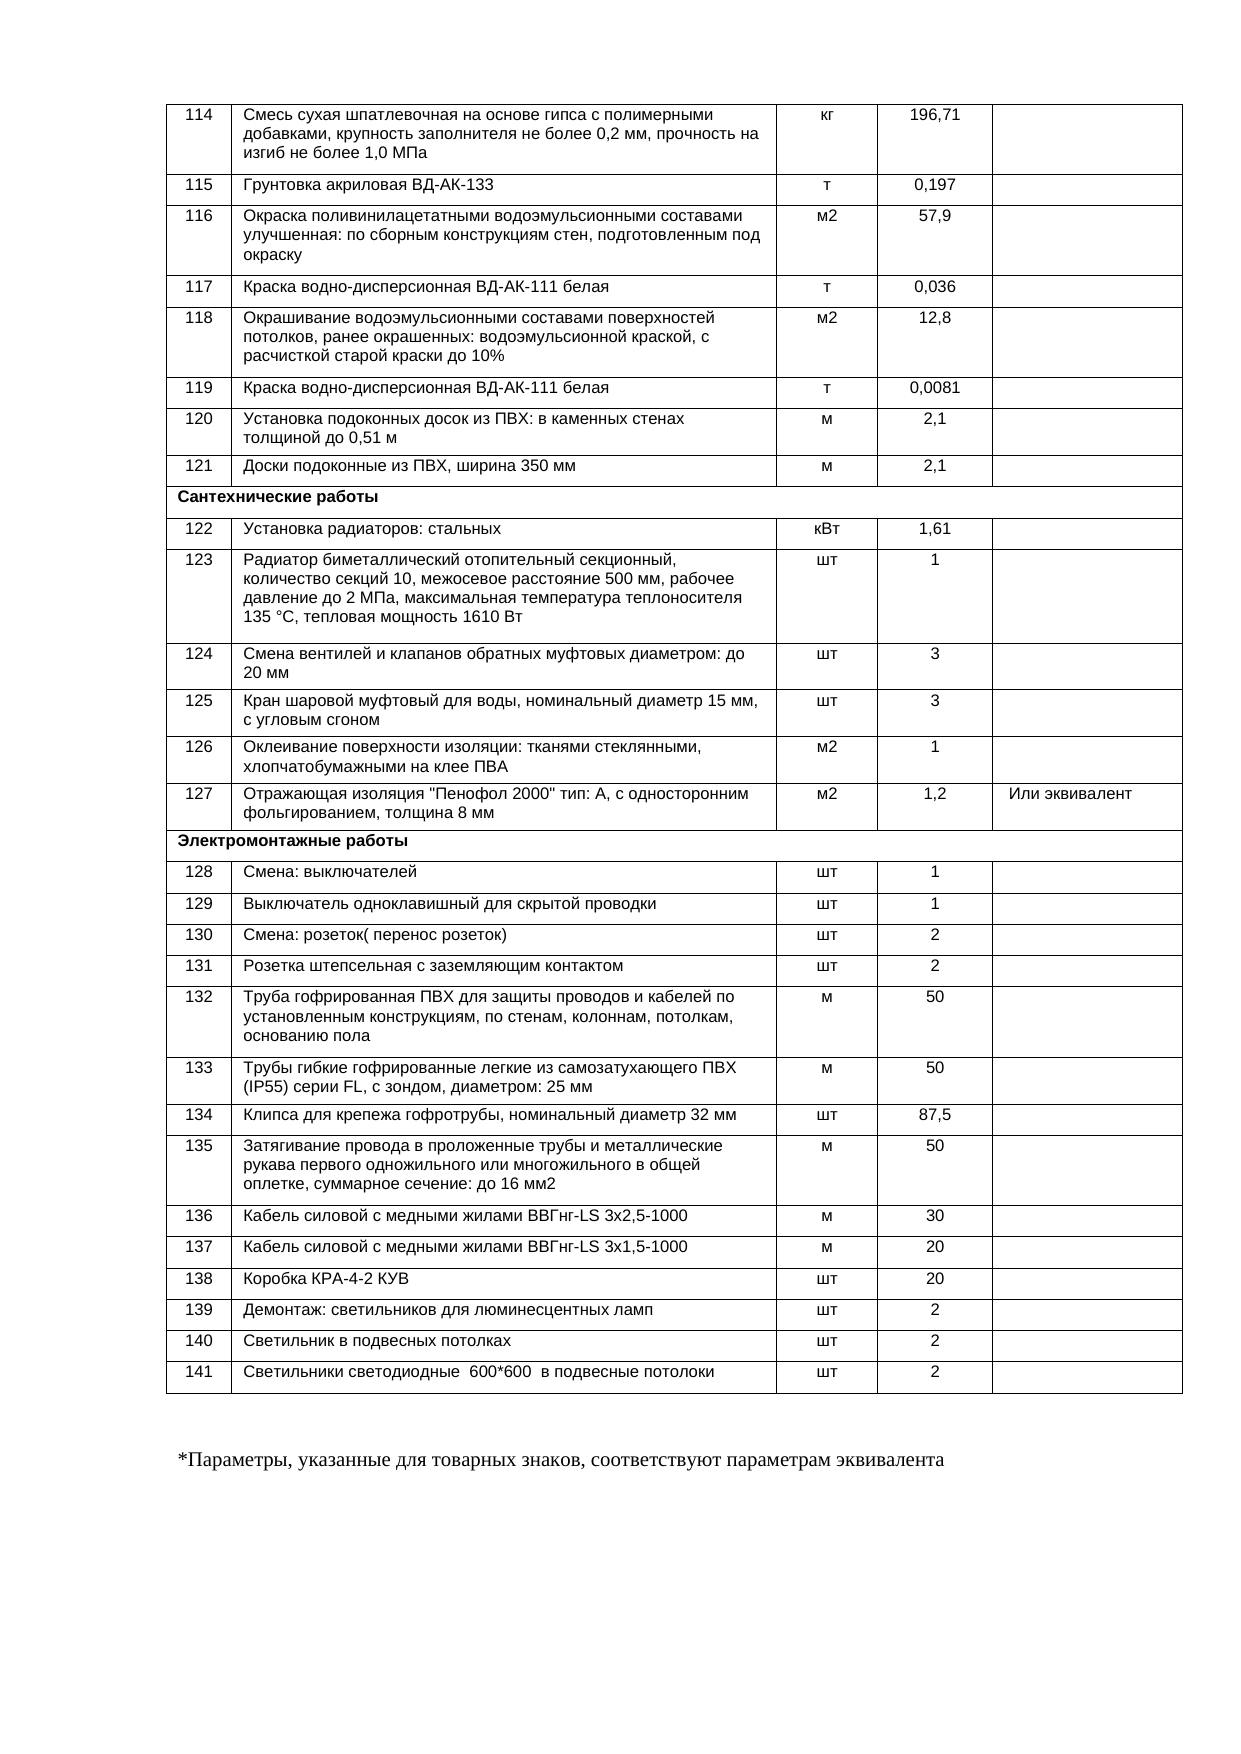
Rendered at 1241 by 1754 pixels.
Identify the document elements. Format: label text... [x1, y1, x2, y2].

table_cell 139 [167, 1300, 231, 1330]
table_cell Доски подоконные из ПВХ, ширина 350 мм [232, 456, 776, 486]
table_cell шт [777, 1269, 877, 1299]
table_cell 2 [878, 1300, 992, 1330]
table_cell Окраска поливинилацетатными водоэмульсионными составами улучшенная: по сборным конструкциям стен, подготовленным под окраску [232, 206, 776, 275]
table_cell Клипса для крепежа гофротрубы, номинальный диаметр 32 мм [232, 1105, 776, 1135]
table_cell 50 [878, 1136, 992, 1205]
table_cell Грунтовка акриловая ВД-АК-133 [232, 175, 776, 205]
table_cell Сантехнические работы [167, 487, 1182, 517]
table_cell 1 [878, 862, 992, 892]
table_cell м [777, 409, 877, 455]
table_cell [993, 409, 1182, 455]
table_cell [993, 1300, 1182, 1330]
table_cell [993, 550, 1182, 642]
table_cell Радиатор биметаллический отопительный секционный, количество секций 10, межосевое расстояние 500 мм, рабочее давление до 2 МПа, максимальная температура теплоносителя 135 °С, тепловая мощность 1610 Вт [232, 550, 776, 642]
table_cell Краска водно-дисперсионная ВД-АК-111 белая [232, 378, 776, 408]
table_cell [993, 1237, 1182, 1267]
table_cell [993, 1331, 1182, 1361]
table_cell шт [777, 1105, 877, 1135]
table_cell 127 [167, 784, 231, 830]
table_cell 133 [167, 1058, 231, 1103]
table_cell Отражающая изоляция "Пенофол 2000" тип: А, с односторонним фольгированием, толщина 8 мм [232, 784, 776, 830]
table_cell 0,0081 [878, 378, 992, 408]
table_cell Кабель силовой с медными жилами ВВГнг-LS 3х2,5-1000 [232, 1206, 776, 1236]
table_cell 3 [878, 644, 992, 689]
table_cell [993, 737, 1182, 783]
table_cell Смена: розеток( перенос розеток) [232, 925, 776, 955]
table_cell шт [777, 644, 877, 689]
table_cell [993, 925, 1182, 955]
table_cell Демонтаж: светильников для люминесцентных ламп [232, 1300, 776, 1330]
table_cell Кабель силовой с медными жилами ВВГнг-LS 3х1,5-1000 [232, 1237, 776, 1267]
table_cell 1 [878, 894, 992, 924]
table_cell м [777, 1206, 877, 1236]
table_cell [993, 1136, 1182, 1205]
table_cell 134 [167, 1105, 231, 1135]
table_cell 87,5 [878, 1105, 992, 1135]
table_cell 1,2 [878, 784, 992, 830]
table_cell [993, 519, 1182, 549]
table_cell 136 [167, 1206, 231, 1236]
table_cell т [777, 378, 877, 408]
table_cell Затягивание провода в проложенные трубы и металлические рукава первого одножильного или многожильного в общей оплетке, суммарное сечение: до 16 мм2 [232, 1136, 776, 1205]
table_cell [993, 308, 1182, 377]
table_cell 124 [167, 644, 231, 689]
table_cell шт [777, 956, 877, 986]
text *Параметры, указанные для товарных знаков, соответствуют параметрам эквивалента [177, 1447, 1181, 1471]
table_cell 2,1 [878, 409, 992, 455]
table_cell [993, 1362, 1182, 1392]
table_cell Установка радиаторов: стальных [232, 519, 776, 549]
table_cell 12,8 [878, 308, 992, 377]
table_cell 1 [878, 737, 992, 783]
table_cell 141 [167, 1362, 231, 1392]
table_cell 2 [878, 1362, 992, 1392]
table_cell [993, 644, 1182, 689]
table_cell м [777, 987, 877, 1057]
table_cell 119 [167, 378, 231, 408]
table_cell [993, 276, 1182, 307]
table_cell 129 [167, 894, 231, 924]
table_cell 57,9 [878, 206, 992, 275]
table_cell т [777, 276, 877, 307]
table_cell 131 [167, 956, 231, 986]
table_cell Светильники светодиодные 600*600 в подвесные потолоки [232, 1362, 776, 1392]
table_cell Смена: выключателей [232, 862, 776, 892]
table_cell м2 [777, 784, 877, 830]
table_cell [993, 378, 1182, 408]
table_cell Окрашивание водоэмульсионными составами поверхностей потолков, ранее окрашенных: водоэмульсионной краской, с расчисткой старой краски до 10% [232, 308, 776, 377]
table_cell шт [777, 690, 877, 736]
table_cell 50 [878, 1058, 992, 1103]
table_cell 120 [167, 409, 231, 455]
table_cell м [777, 1136, 877, 1205]
table_cell Оклеивание поверхности изоляции: тканями стеклянными, хлопчатобумажными на клее ПВА [232, 737, 776, 783]
table_cell 115 [167, 175, 231, 205]
table_cell [993, 956, 1182, 986]
table_cell [993, 1105, 1182, 1135]
table_cell 123 [167, 550, 231, 642]
table_cell [993, 1058, 1182, 1103]
table_cell 30 [878, 1206, 992, 1236]
table_cell [993, 456, 1182, 486]
table_cell Трубы гибкие гофрированные легкие из самозатухающего ПВХ (IP55) серии FL, с зондом, диаметром: 25 мм [232, 1058, 776, 1103]
table_cell [993, 206, 1182, 275]
table_cell Труба гофрированная ПВХ для защиты проводов и кабелей по установленным конструкциям, по стенам, колоннам, потолкам, основанию пола [232, 987, 776, 1057]
table_cell 2 [878, 925, 992, 955]
table_cell [993, 862, 1182, 892]
table_cell 2 [878, 1331, 992, 1361]
table_cell шт [777, 1331, 877, 1361]
table_cell 0,197 [878, 175, 992, 205]
table_cell [993, 894, 1182, 924]
table_cell 130 [167, 925, 231, 955]
table_cell м2 [777, 737, 877, 783]
table_cell 2 [878, 956, 992, 986]
table_cell м2 [777, 308, 877, 377]
table_cell 132 [167, 987, 231, 1057]
table_cell 140 [167, 1331, 231, 1361]
table_cell 20 [878, 1237, 992, 1267]
table_cell 50 [878, 987, 992, 1057]
table_cell 116 [167, 206, 231, 275]
table_cell кВт [777, 519, 877, 549]
table_cell 20 [878, 1269, 992, 1299]
table_cell 114 [167, 105, 231, 174]
table_cell 122 [167, 519, 231, 549]
table_cell 121 [167, 456, 231, 486]
table_cell [993, 987, 1182, 1057]
table_cell 135 [167, 1136, 231, 1205]
table_cell 126 [167, 737, 231, 783]
table_cell м [777, 1058, 877, 1103]
table_cell 128 [167, 862, 231, 892]
table_cell Кран шаровой муфтовый для воды, номинальный диаметр 15 мм, с угловым сгоном [232, 690, 776, 736]
table_cell м2 [777, 206, 877, 275]
table_cell 3 [878, 690, 992, 736]
table_cell [993, 1269, 1182, 1299]
table_cell 1,61 [878, 519, 992, 549]
table_cell м [777, 456, 877, 486]
table_cell Коробка КРА-4-2 КУВ [232, 1269, 776, 1299]
table_cell 138 [167, 1269, 231, 1299]
table_cell 125 [167, 690, 231, 736]
table_cell [993, 175, 1182, 205]
table_cell шт [777, 1300, 877, 1330]
table_cell кг [777, 105, 877, 174]
table_cell шт [777, 894, 877, 924]
table_cell Электромонтажные работы [167, 831, 1182, 861]
table_cell Светильник в подвесных потолках [232, 1331, 776, 1361]
table_cell [993, 1206, 1182, 1236]
table_cell Или эквивалент [993, 784, 1182, 830]
table_cell шт [777, 1362, 877, 1392]
table_cell м [777, 1237, 877, 1267]
table_cell 2,1 [878, 456, 992, 486]
table_cell 196,71 [878, 105, 992, 174]
table_cell [993, 105, 1182, 174]
table_cell 137 [167, 1237, 231, 1267]
table_cell шт [777, 925, 877, 955]
table_cell Розетка штепсельная с заземляющим контактом [232, 956, 776, 986]
table_cell 1 [878, 550, 992, 642]
table_cell шт [777, 550, 877, 642]
table_cell Смесь сухая шпатлевочная на основе гипса с полимерными добавками, крупность заполнителя не более 0,2 мм, прочность на изгиб не более 1,0 МПа [232, 105, 776, 174]
table_cell 0,036 [878, 276, 992, 307]
table_cell 118 [167, 308, 231, 377]
table_cell шт [777, 862, 877, 892]
table_cell 117 [167, 276, 231, 307]
table_cell т [777, 175, 877, 205]
table_cell Краска водно-дисперсионная ВД-АК-111 белая [232, 276, 776, 307]
table_cell Установка подоконных досок из ПВХ: в каменных стенах толщиной до 0,51 м [232, 409, 776, 455]
table_cell Смена вентилей и клапанов обратных муфтовых диаметром: до 20 мм [232, 644, 776, 689]
table_cell Выключатель одноклавишный для скрытой проводки [232, 894, 776, 924]
table_cell [993, 690, 1182, 736]
